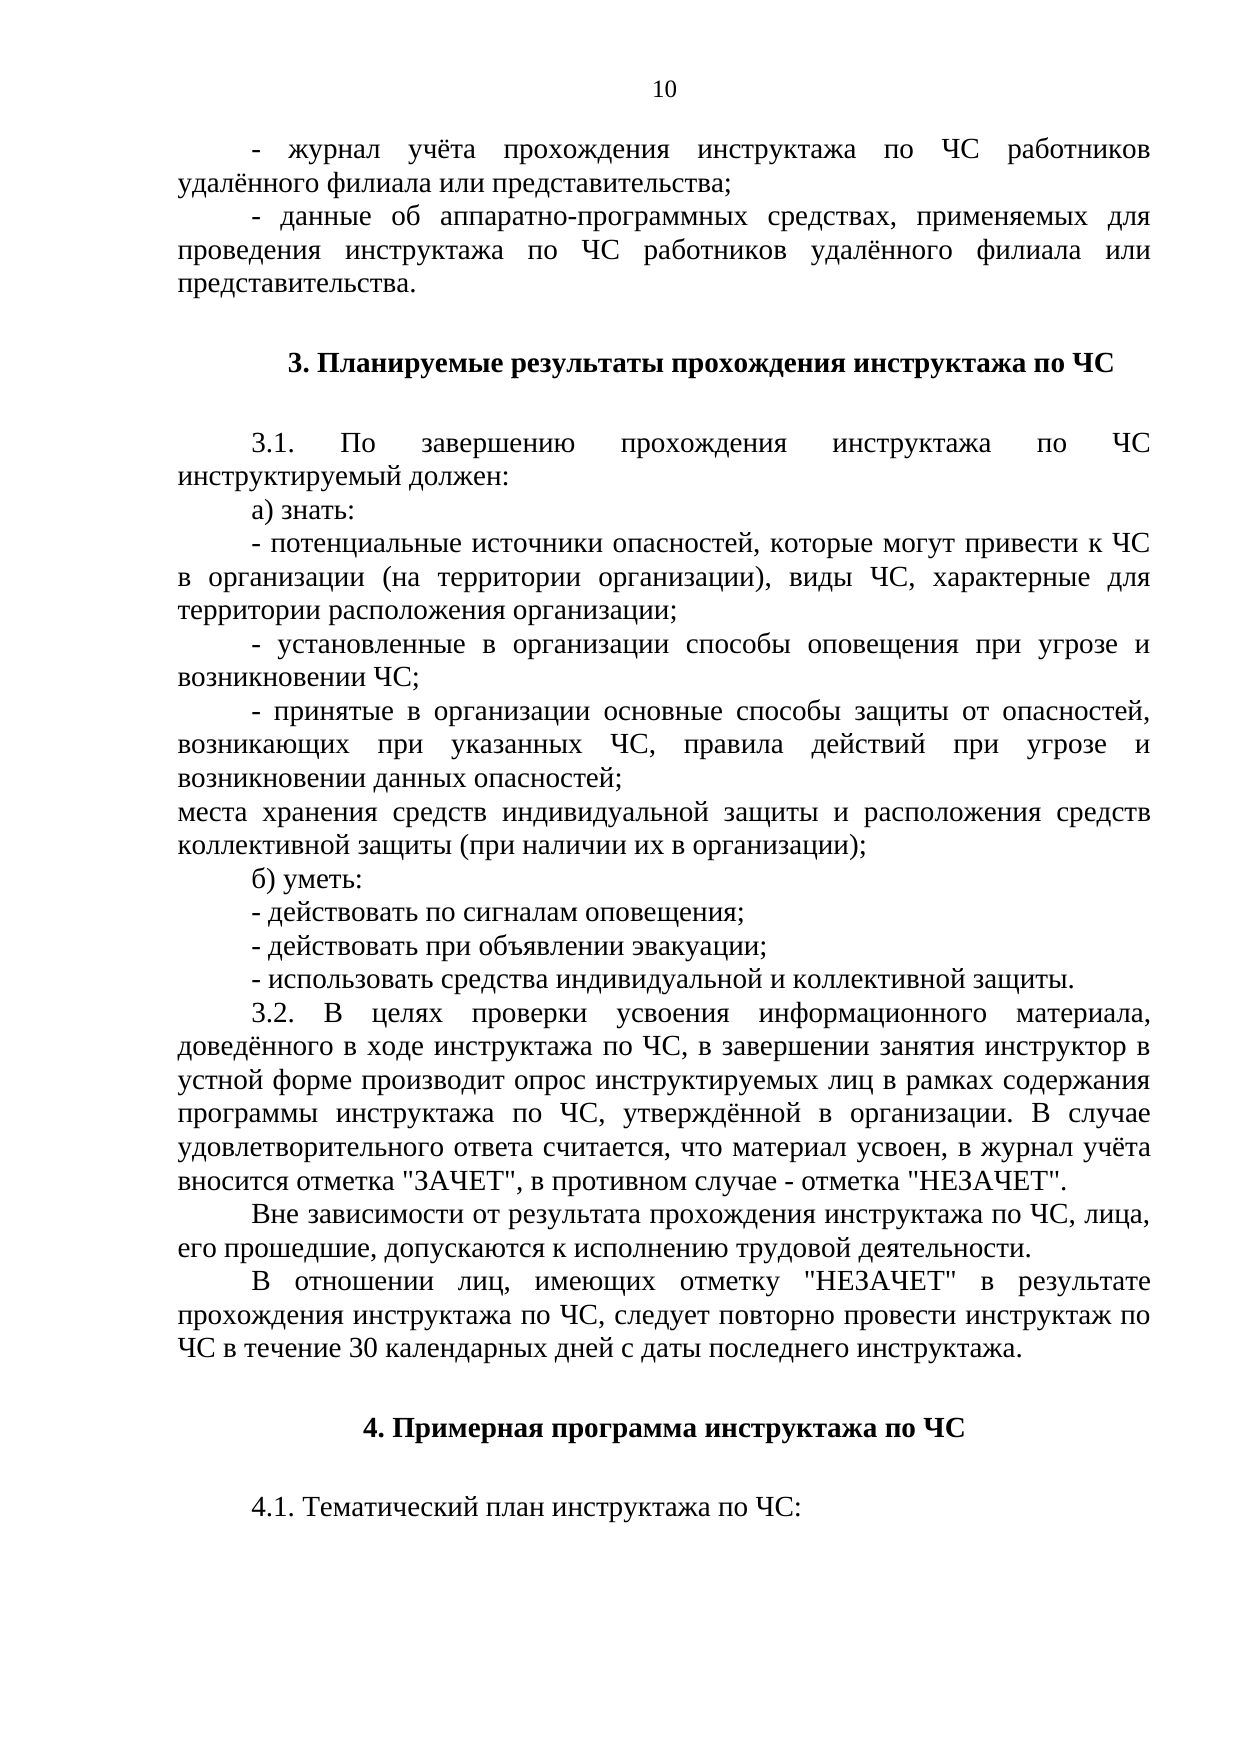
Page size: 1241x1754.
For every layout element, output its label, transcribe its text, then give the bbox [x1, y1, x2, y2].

text - действовать при объявлении эвакуации; [177, 928, 1152, 961]
text Вне зависимости от результата прохождения инструктажа по ЧС, лица, его прошедшие, допускаются к исполнению трудовой деятельности. [177, 1196, 1152, 1263]
text 4.1. Тематический план инструктажа по ЧС: [177, 1489, 1152, 1523]
text 3. Планируемые результаты прохождения инструктажа по ЧС [177, 345, 1152, 379]
text - журнал учёта прохождения инструктажа по ЧС работников удалённого филиала или представительства; [177, 131, 1152, 198]
text 3.2. В целях проверки усвоения информационного материала, доведённого в ходе инструктажа по ЧС, в завершении занятия инструктор в устной форме производит опрос инструктируемых лиц в рамках содержания программы инструктажа по ЧС, утверждённой в организации. В случае удовлетворительного ответа считается, что материал усвоен, в журнал учёта вносится отметка "ЗАЧЕТ", в противном случае - отметка "НЕЗАЧЕТ". [177, 995, 1152, 1196]
text - потенциальные источники опасностей, которые могут привести к ЧС в организации (на территории организации), виды ЧС, характерные для территории расположения организации; [177, 525, 1152, 626]
text - данные об аппаратно-программных средствах, применяемых для проведения инструктажа по ЧС работников удалённого филиала или представительства. [177, 198, 1152, 299]
text - действовать по сигналам оповещения; [177, 894, 1152, 928]
text места хранения средств индивидуальной защиты и расположения средств коллективной защиты (при наличии их в организации); [177, 794, 1152, 861]
text - использовать средства индивидуальной и коллективной защиты. [177, 961, 1152, 995]
text 3.1. По завершению прохождения инструктажа по ЧС инструктируемый должен: [177, 425, 1152, 492]
text В отношении лиц, имеющих отметку "НЕЗАЧЕТ" в результате прохождения инструктажа по ЧС, следует повторно провести инструктаж по ЧС в течение 30 календарных дней с даты последнего инструктажа. [177, 1263, 1152, 1364]
text а) знать: [177, 492, 1152, 525]
text - установленные в организации способы оповещения при угрозе и возникновении ЧС; [177, 626, 1152, 693]
text б) уметь: [177, 861, 1152, 894]
text 4. Примерная программа инструктажа по ЧС [177, 1410, 1152, 1443]
text - принятые в организации основные способы защиты от опасностей, возникающих при указанных ЧС, правила действий при угрозе и возникновении данных опасностей; [177, 693, 1152, 794]
